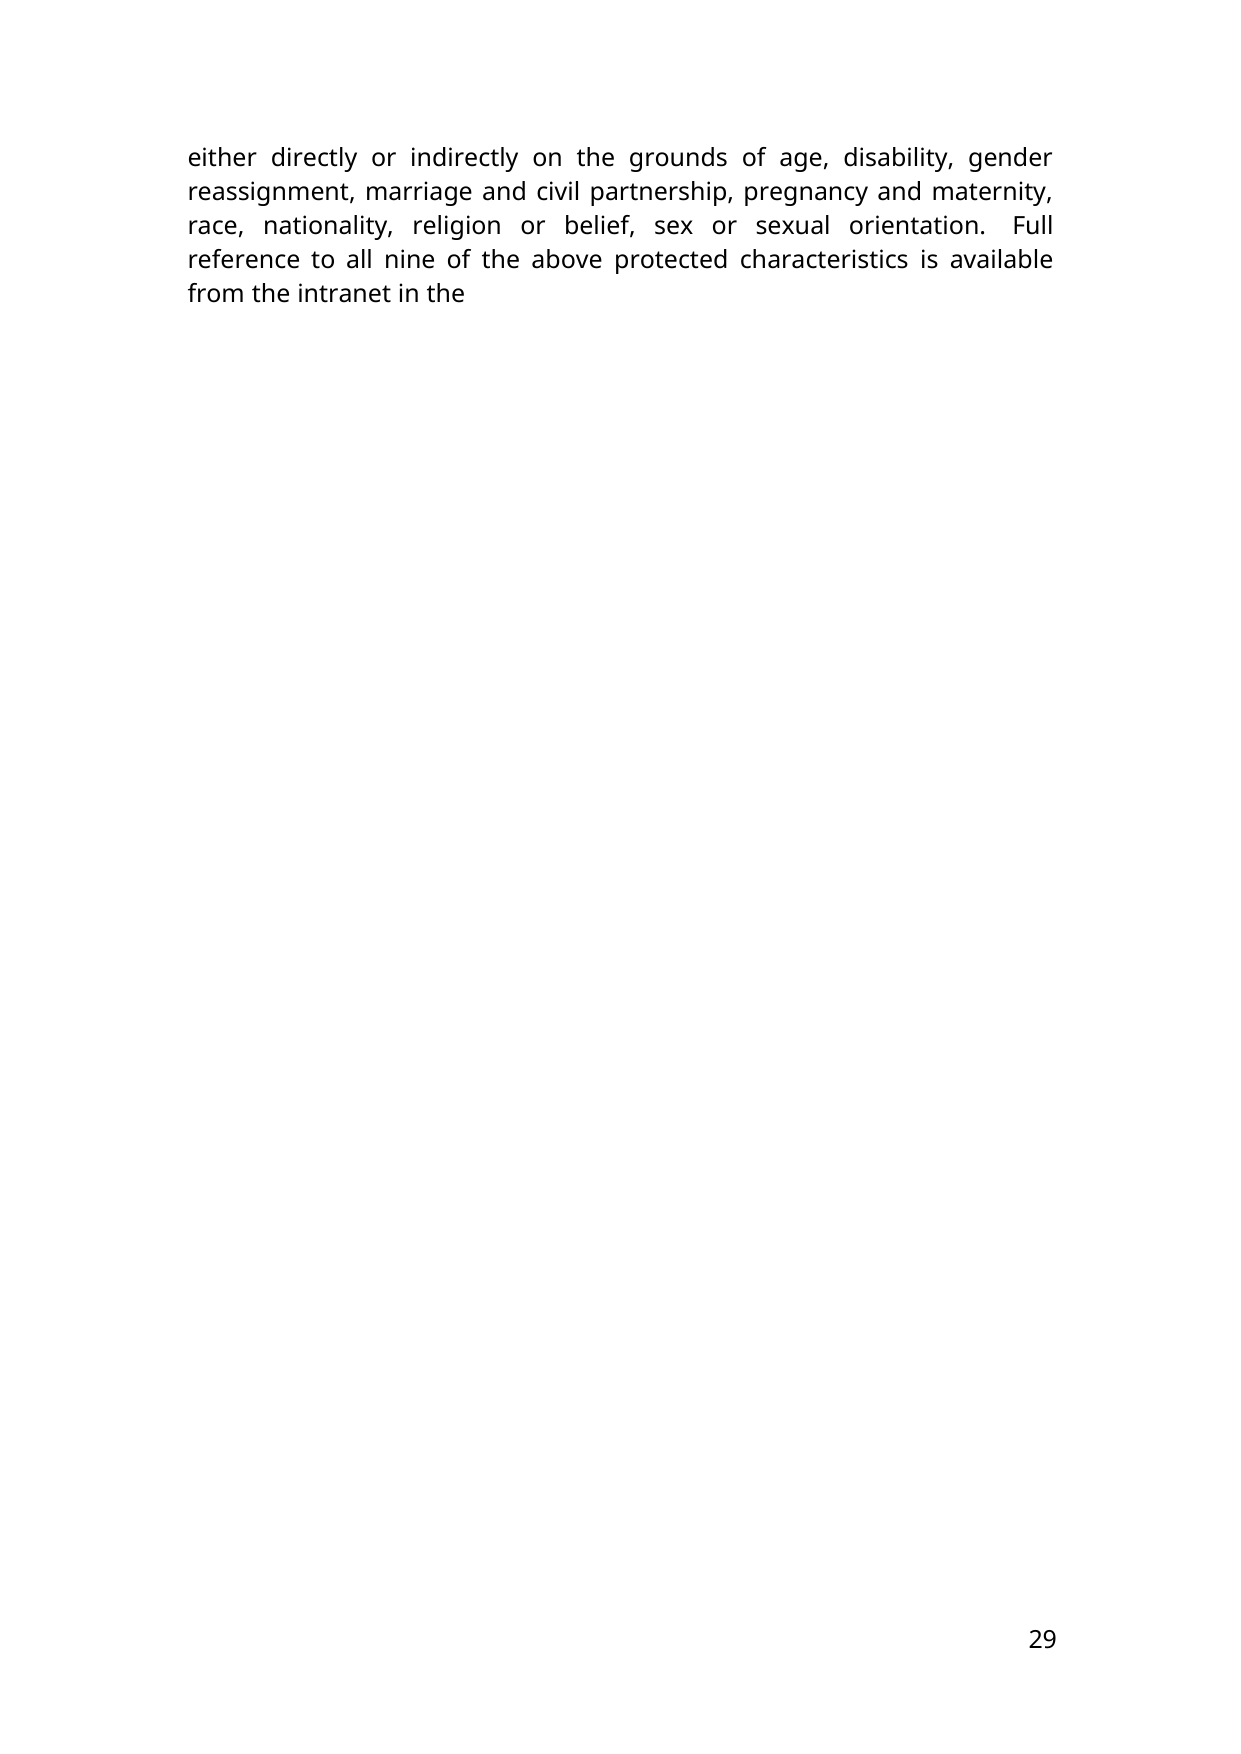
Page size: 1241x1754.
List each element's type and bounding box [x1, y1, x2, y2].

text [187, 139, 1053, 310]
